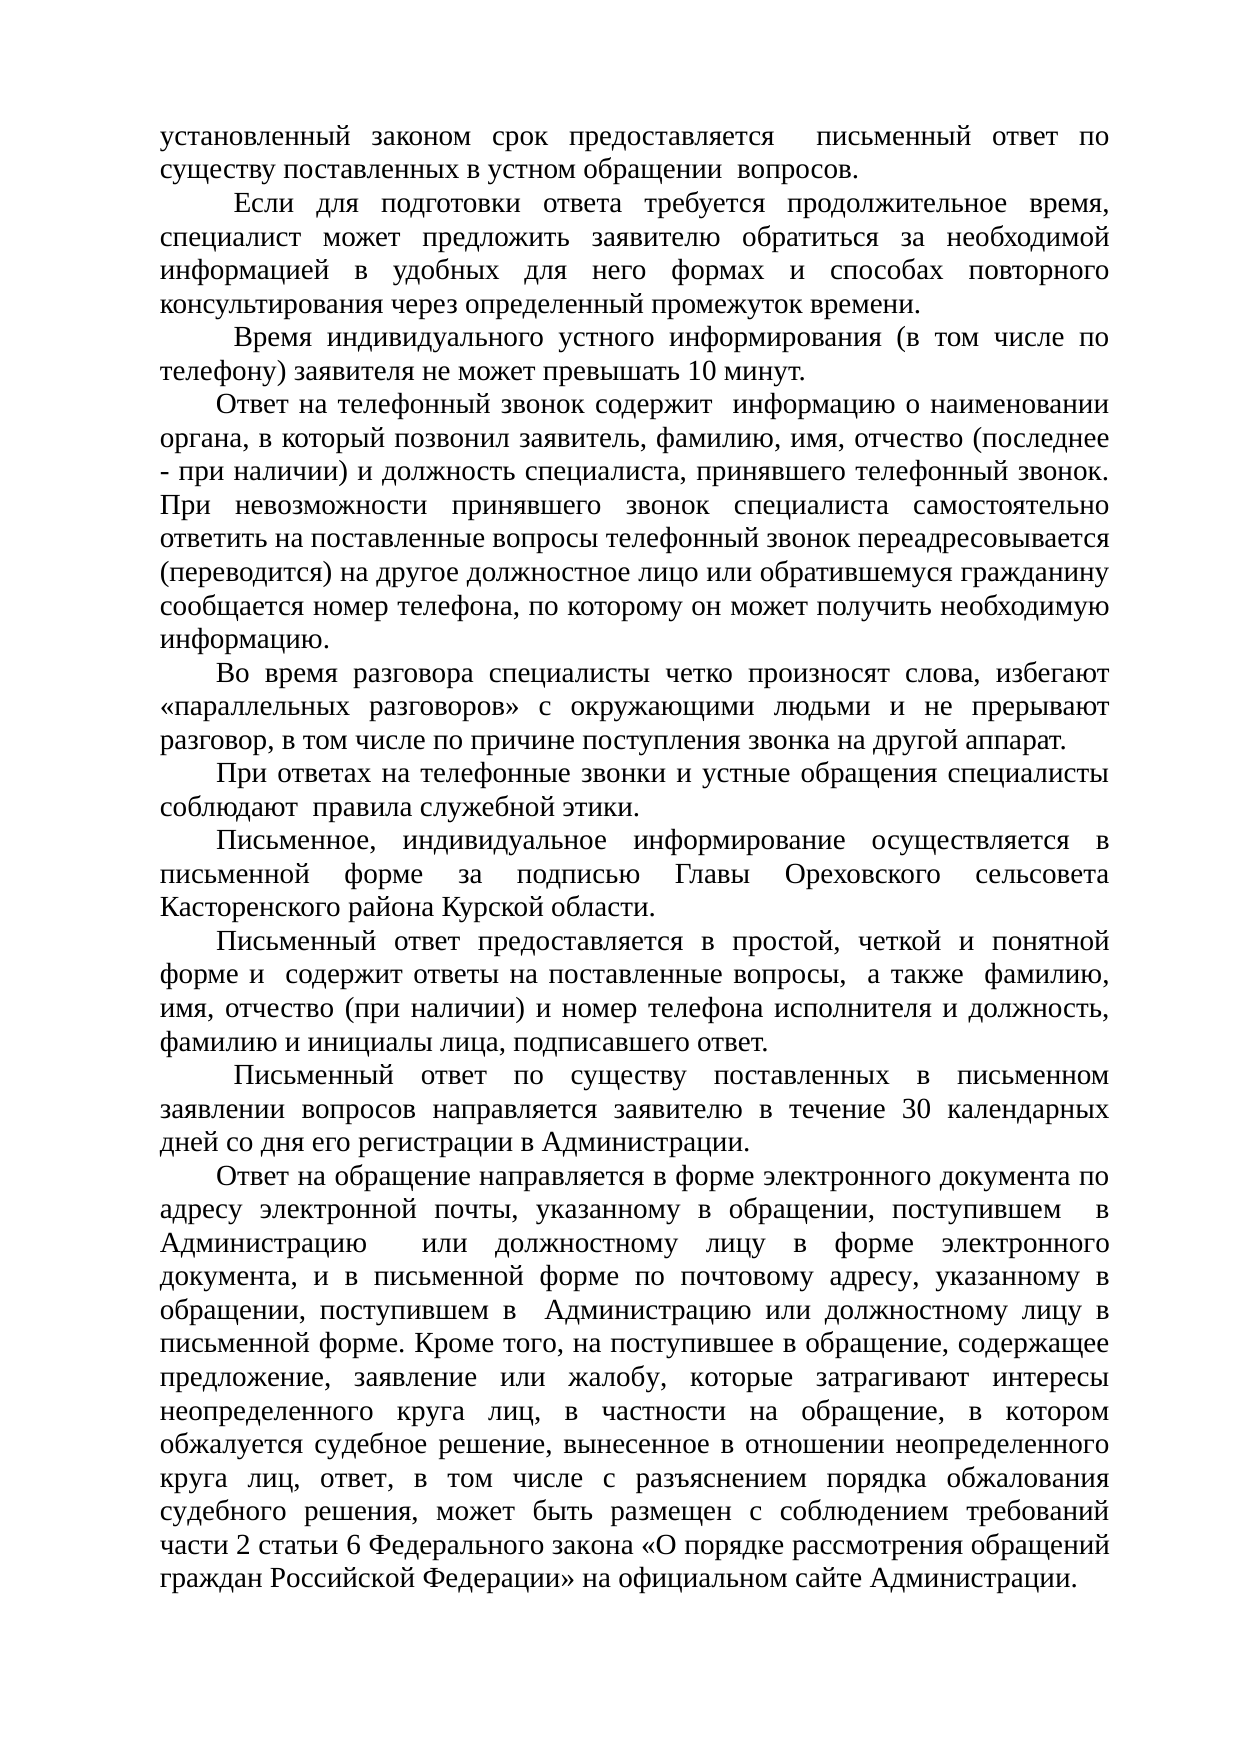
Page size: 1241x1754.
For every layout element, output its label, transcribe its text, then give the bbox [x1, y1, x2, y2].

text Если для подготовки ответа требуется продолжительное время, специалист может предложить заявителю обратиться за необходимой информацией в удобных для него формах и способах повторного консультирования через определенный промежуток времени. [159, 185, 1110, 319]
text Во время разговора специалисты четко произносят слова, избегают «параллельных разговоров» с окружающими людьми и не прерывают разговор, в том числе по причине поступления звонка на другой аппарат. [159, 655, 1110, 755]
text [159, 118, 1110, 185]
text Ответ на телефонный звонок содержит информацию о наименовании органа, в который позвонил заявитель, фамилию, имя, отчество (последнее - при наличии) и должность специалиста, принявшего телефонный звонок. При невозможности принявшего звонок специалиста самостоятельно ответить на поставленные вопросы телефонный звонок переадресовывается (переводится) на другое должностное лицо или обратившемуся гражданину сообщается номер телефона, по которому он может получить необходимую информацию. [159, 386, 1110, 655]
text Ответ на обращение направляется в форме электронного документа по адресу электронной почты, указанному в обращении, поступившем в Администрацию или должностному лицу в форме электронного документа, и в письменной форме по почтовому адресу, указанному в обращении, поступившем в Администрацию или должностному лицу в письменной форме. Кроме того, на поступившее в обращение, содержащее предложение, заявление или жалобу, которые затрагивают интересы неопределенного круга лиц, в частности на обращение, в котором обжалуется судебное решение, вынесенное в отношении неопределенного круга лиц, ответ, в том числе с разъяснением порядка обжалования судебного решения, может быть размещен с соблюдением требований части 2 статьи 6 Федерального закона «О порядке рассмотрения обращений граждан Российской Федерации» на официальном сайте Администрации. [159, 1158, 1110, 1594]
text Письменный ответ по существу поставленных в письменном заявлении вопросов направляется заявителю в течение 30 календарных дней со дня его регистрации в Администрации. [159, 1057, 1110, 1158]
text Время индивидуального устного информирования (в том числе по телефону) заявителя не может превышать 10 минут. [159, 319, 1110, 386]
text Письменный ответ предоставляется в простой, четкой и понятной форме и содержит ответы на поставленные вопросы, а также фамилию, имя, отчество (при наличии) и номер телефона исполнителя и должность, фамилию и инициалы лица, подписавшего ответ. [159, 923, 1110, 1057]
text При ответах на телефонные звонки и устные обращения специалисты соблюдают правила служебной этики. [159, 755, 1110, 822]
text Письменное, индивидуальное информирование осуществляется в письменной форме за подписью Главы Ореховского сельсовета Касторенского района Курской области. [159, 822, 1110, 923]
